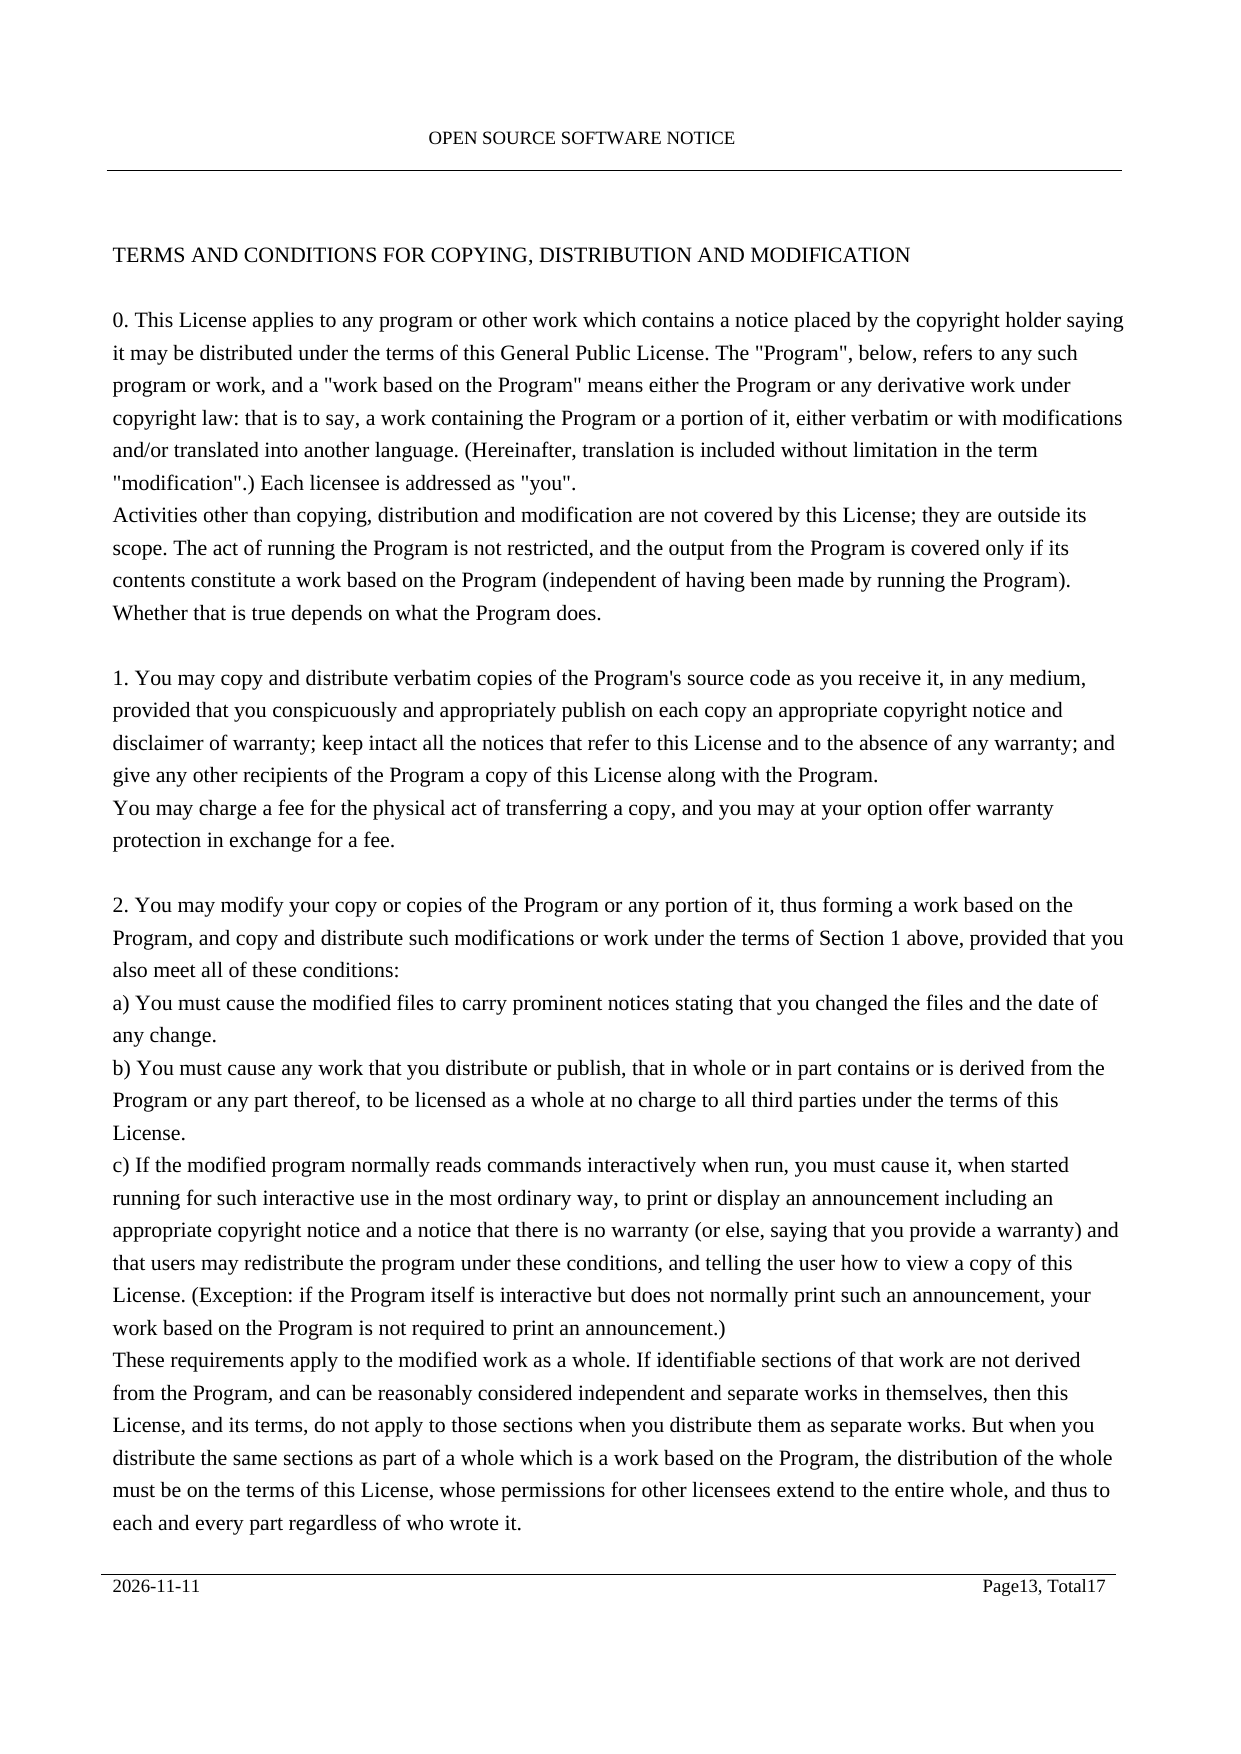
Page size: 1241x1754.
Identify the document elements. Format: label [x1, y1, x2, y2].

text [112, 206, 1128, 1539]
